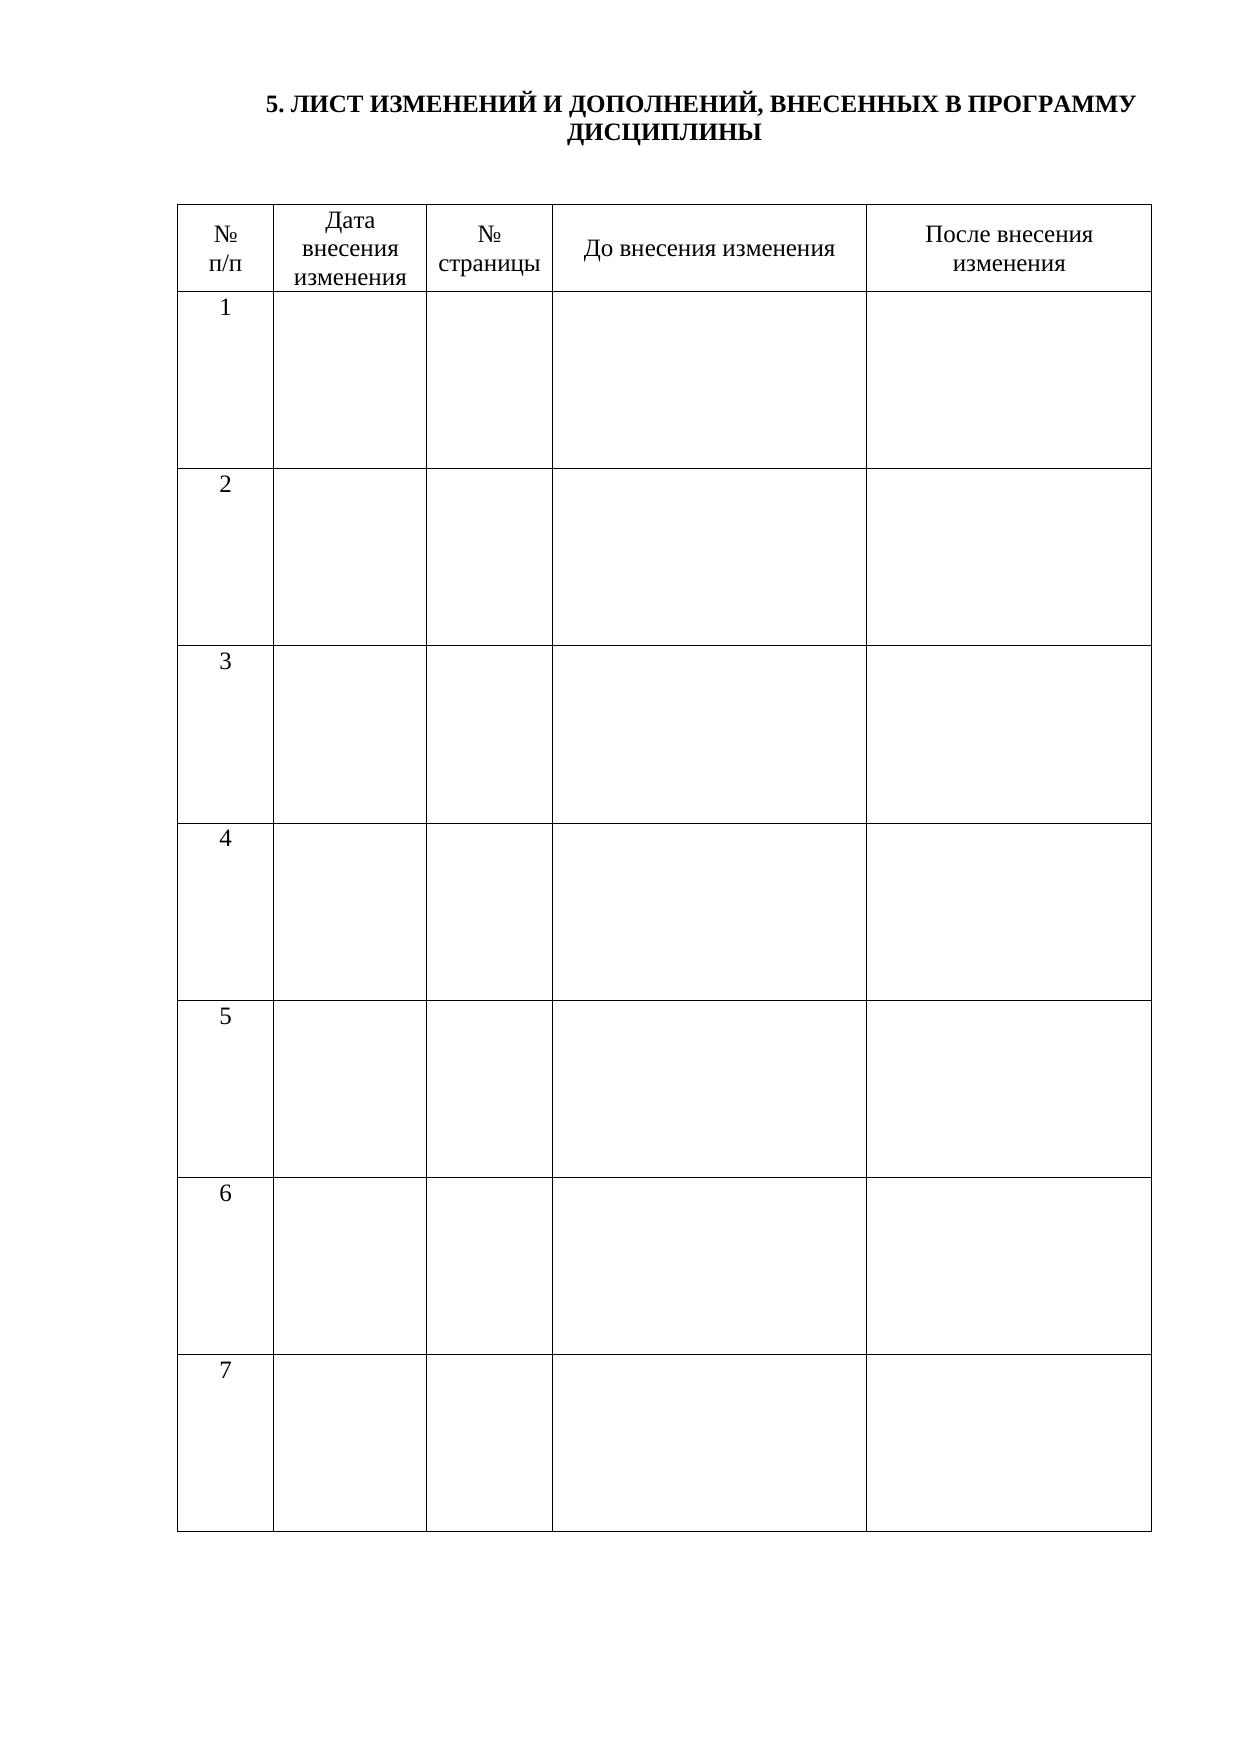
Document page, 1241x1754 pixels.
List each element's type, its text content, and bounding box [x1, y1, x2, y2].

table_cell [427, 469, 552, 645]
table_cell [427, 824, 552, 1000]
table_cell [867, 1355, 1151, 1531]
table_cell [553, 1001, 866, 1177]
table_cell [867, 1178, 1151, 1354]
table_cell [427, 1178, 552, 1354]
table_cell [867, 824, 1151, 1000]
table_cell 2 [178, 469, 273, 645]
table_cell 4 [178, 824, 273, 1000]
table_header № страницы [427, 205, 552, 291]
table_cell 3 [178, 646, 273, 822]
table_cell [427, 1001, 552, 1177]
table_cell [427, 646, 552, 822]
table_cell 5 [178, 1001, 273, 1177]
table_header После внесения изменения [867, 205, 1151, 291]
table_cell [274, 1355, 426, 1531]
table_cell [867, 646, 1151, 822]
table_cell 6 [178, 1178, 273, 1354]
table_cell [274, 1001, 426, 1177]
table_cell [553, 824, 866, 1000]
table_cell [427, 292, 552, 468]
table_cell [867, 1001, 1151, 1177]
table_cell [274, 1178, 426, 1354]
table_cell [553, 469, 866, 645]
table_cell [274, 646, 426, 822]
table_header № п/п [178, 205, 273, 291]
table_cell [274, 824, 426, 1000]
table_header До внесения изменения [553, 205, 866, 291]
table_cell [553, 646, 866, 822]
table_header Дата внесения изменения [274, 205, 426, 291]
table_cell [553, 1178, 866, 1354]
table_cell [553, 1355, 866, 1531]
table_cell [274, 292, 426, 468]
text 5. ЛИСТ ИЗМЕНЕНИЙ И ДОПОЛНЕНИЙ, ВНЕСЕННЫХ В ПРОГРАММУ ДИСЦИПЛИНЫ [177, 89, 1152, 146]
table_cell [867, 292, 1151, 468]
table_cell [274, 469, 426, 645]
table_cell [867, 469, 1151, 645]
table_cell 1 [178, 292, 273, 468]
table_cell 7 [178, 1355, 273, 1531]
table_cell [427, 1355, 552, 1531]
table_cell [553, 292, 866, 468]
